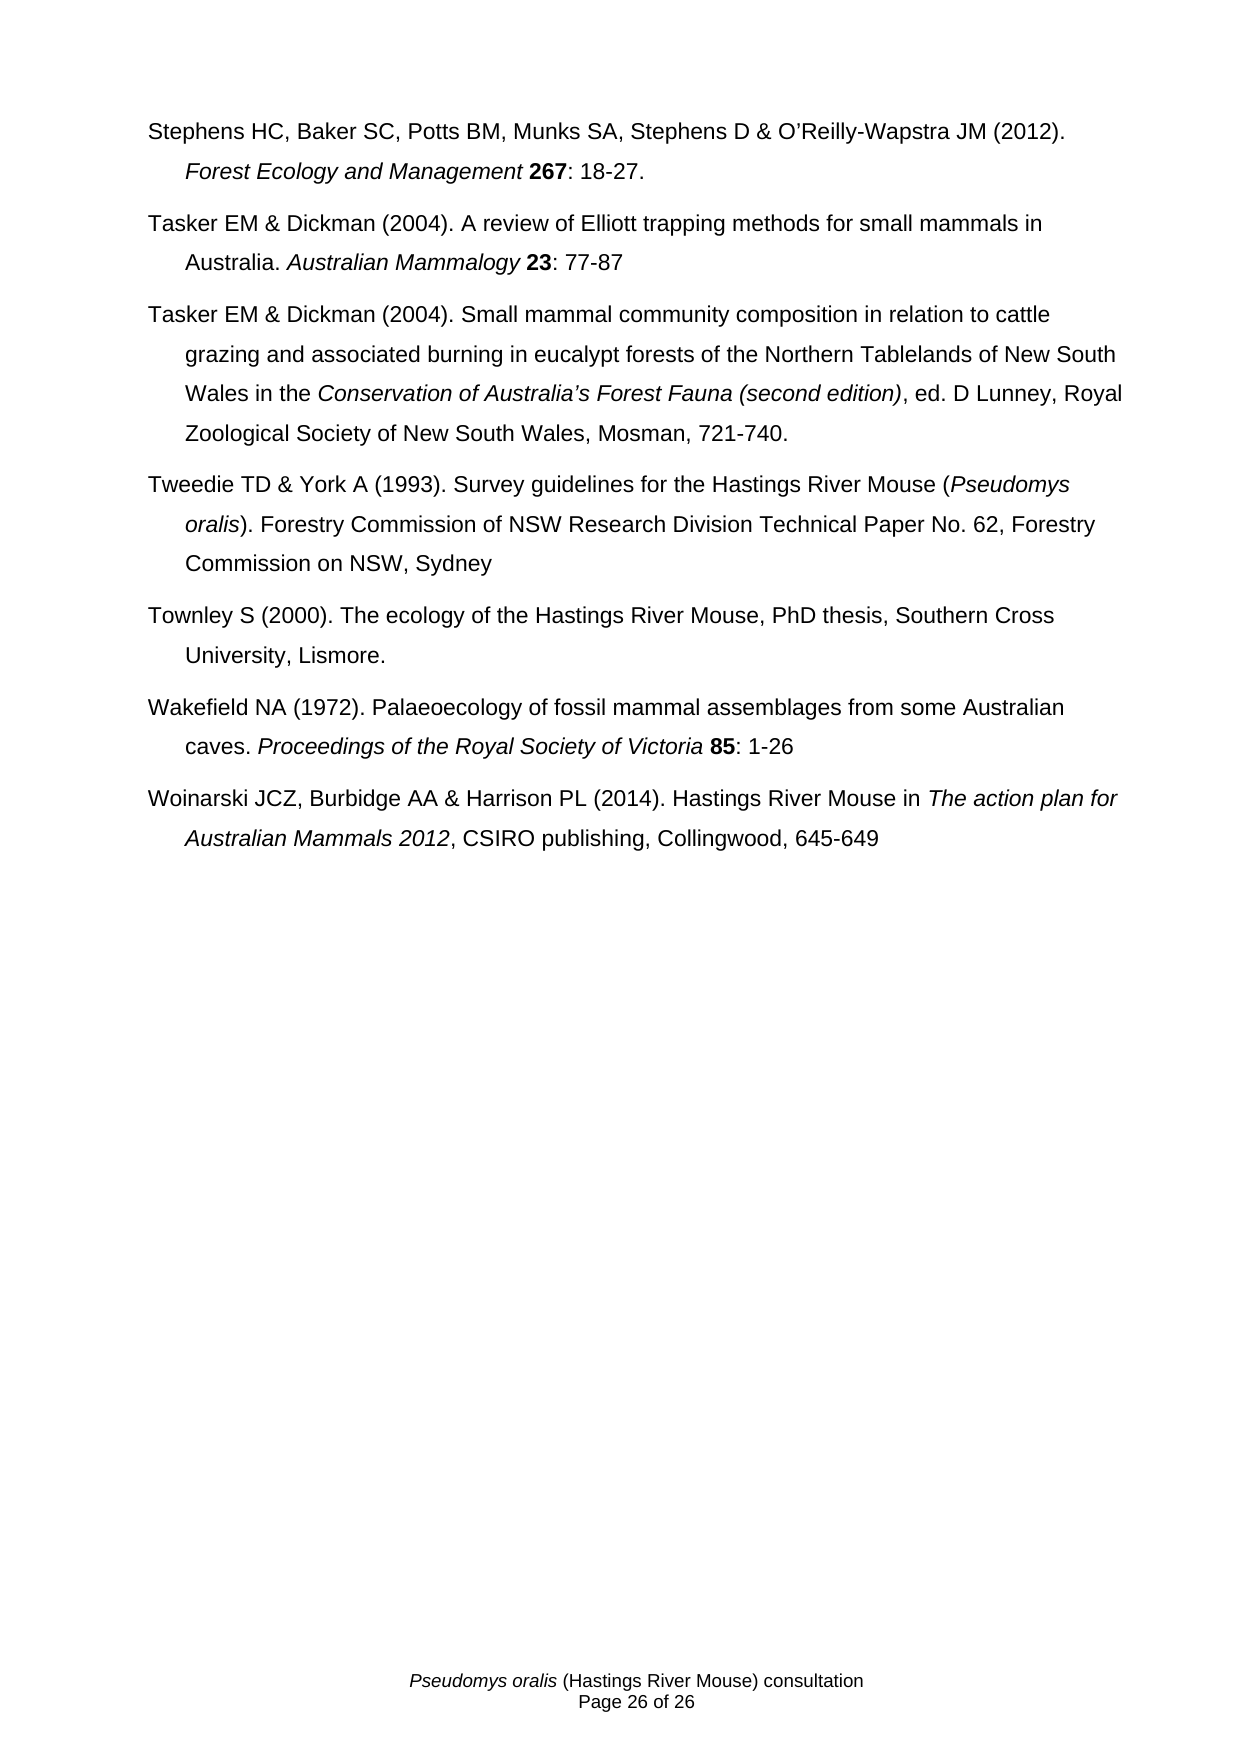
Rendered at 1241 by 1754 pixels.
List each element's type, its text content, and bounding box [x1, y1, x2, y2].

text Woinarski JCZ, Burbidge AA & Harrison PL (2014). Hastings River Mouse in The action plan for Australian Mammals 2012, CSIRO publishing, Collingwood, 645-649 [148, 785, 1125, 851]
text Tasker EM & Dickman (2004). Small mammal community composition in relation to cattle grazing and associated burning in eucalypt forests of the Northern Tablelands of New South Wales in the Conservation of Australia’s Forest Fauna (second edition), ed. D Lunney, Royal Zoological Society of New South Wales, Mosman, 721-740. [148, 301, 1125, 446]
text Tweedie TD & York A (1993). Survey guidelines for the Hastings River Mouse (Pseudomys oralis). Forestry Commission of NSW Research Division Technical Paper No. 62, Forestry Commission on NSW, Sydney [148, 471, 1125, 577]
text Stephens HC, Baker SC, Potts BM, Munks SA, Stephens D & O’Reilly-Wapstra JM (2012). Forest Ecology and Management 267: 18-27. [148, 118, 1125, 184]
text Wakefield NA (1972). Palaeoecology of fossil mammal assemblages from some Australian caves. Proceedings of the Royal Society of Victoria 85: 1-26 [148, 694, 1125, 760]
text Townley S (2000). The ecology of the Hastings River Mouse, PhD thesis, Southern Cross University, Lismore. [148, 602, 1125, 668]
text Tasker EM & Dickman (2004). A review of Elliott trapping methods for small mammals in Australia. Australian Mammalogy 23: 77-87 [148, 209, 1125, 275]
